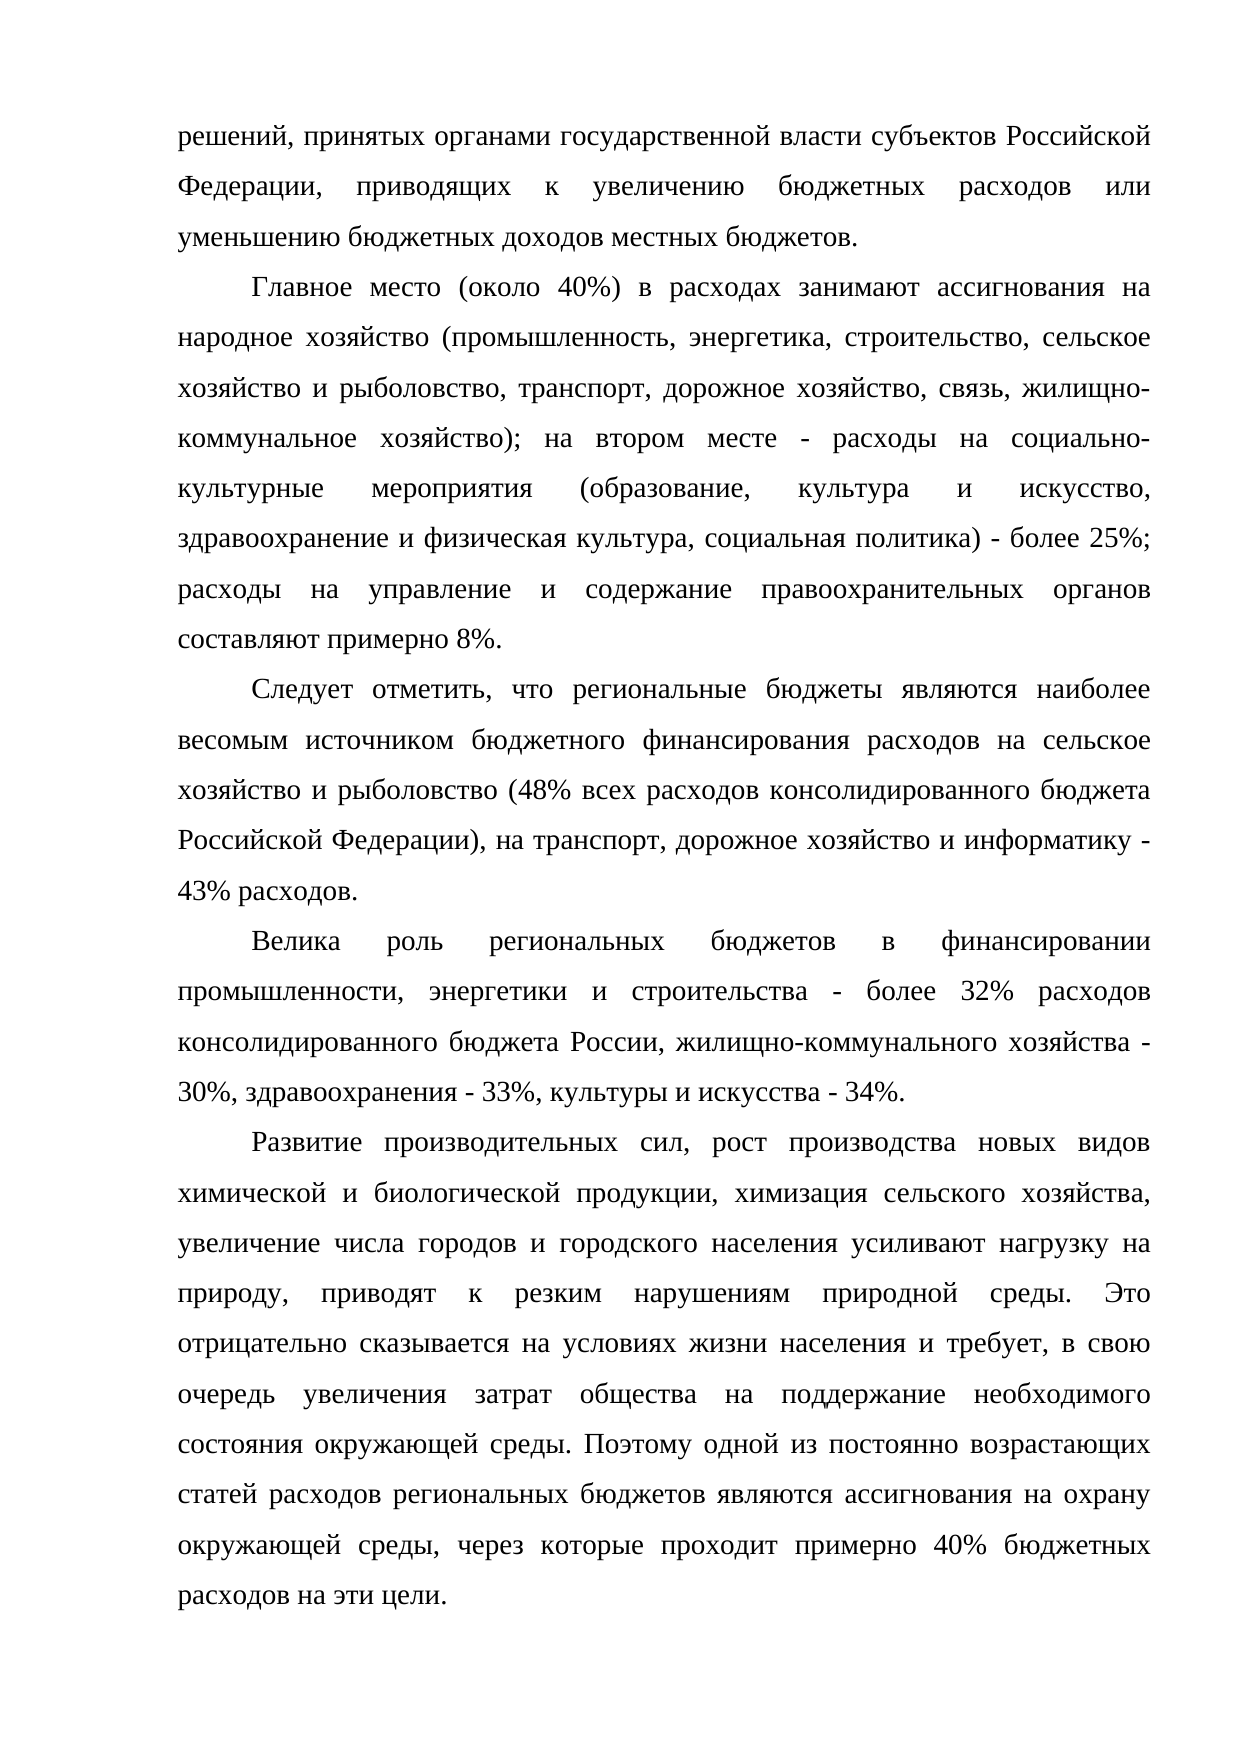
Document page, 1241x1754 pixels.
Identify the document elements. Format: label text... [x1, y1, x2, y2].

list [177, 118, 1152, 252]
text Велика роль региональных бюджетов в финансировании промышленности, энергетики и строительства - более 32% расходов консолидированного бюджета России, жилищно-коммунального хозяйства - 30%, здравоохранения - 33%, культуры и искусства - 34%. [177, 923, 1152, 1108]
text Главное место (около 40%) в расходах занимают ассигнования на народное хозяйство (промышленность, энергетика, строительство, сельское хозяйство и рыболовство, транспорт, дорожное хозяйство, связь, жилищно-коммунальное хозяйство); на втором месте - расходы на социально-культурные мероприятия (образование, культура и искусство, здравоохранение и физическая культура, социальная политика) - более 25%; расходы на управление и содержание правоохранительных органов составляют примерно 8%. [177, 269, 1152, 655]
text Следует отметить, что региональные бюджеты являются наиболее весомым источником бюджетного финансирования расходов на сельское хозяйство и рыболовство (48% всех расходов консолидированного бюджета Российской Федерации), на транспорт, дорожное хозяйство и информатику - 43% расходов. [177, 672, 1152, 906]
text Развитие производительных сил, рост производства новых видов химической и биологической продукции, химизация сельского хозяйства, увеличение числа городов и городского населения усиливают нагрузку на природу, приводят к резким нарушениям природной среды. Это отрицательно сказывается на условиях жизни населения и требует, в свою очередь увеличения затрат общества на поддержание необходимого состояния окружающей среды. Поэтому одной из постоянно возрастающих статей расходов региональных бюджетов являются ассигнования на охрану окружающей среды, через которые проходит примерно 40% бюджетных расходов на эти цели. [177, 1124, 1152, 1611]
